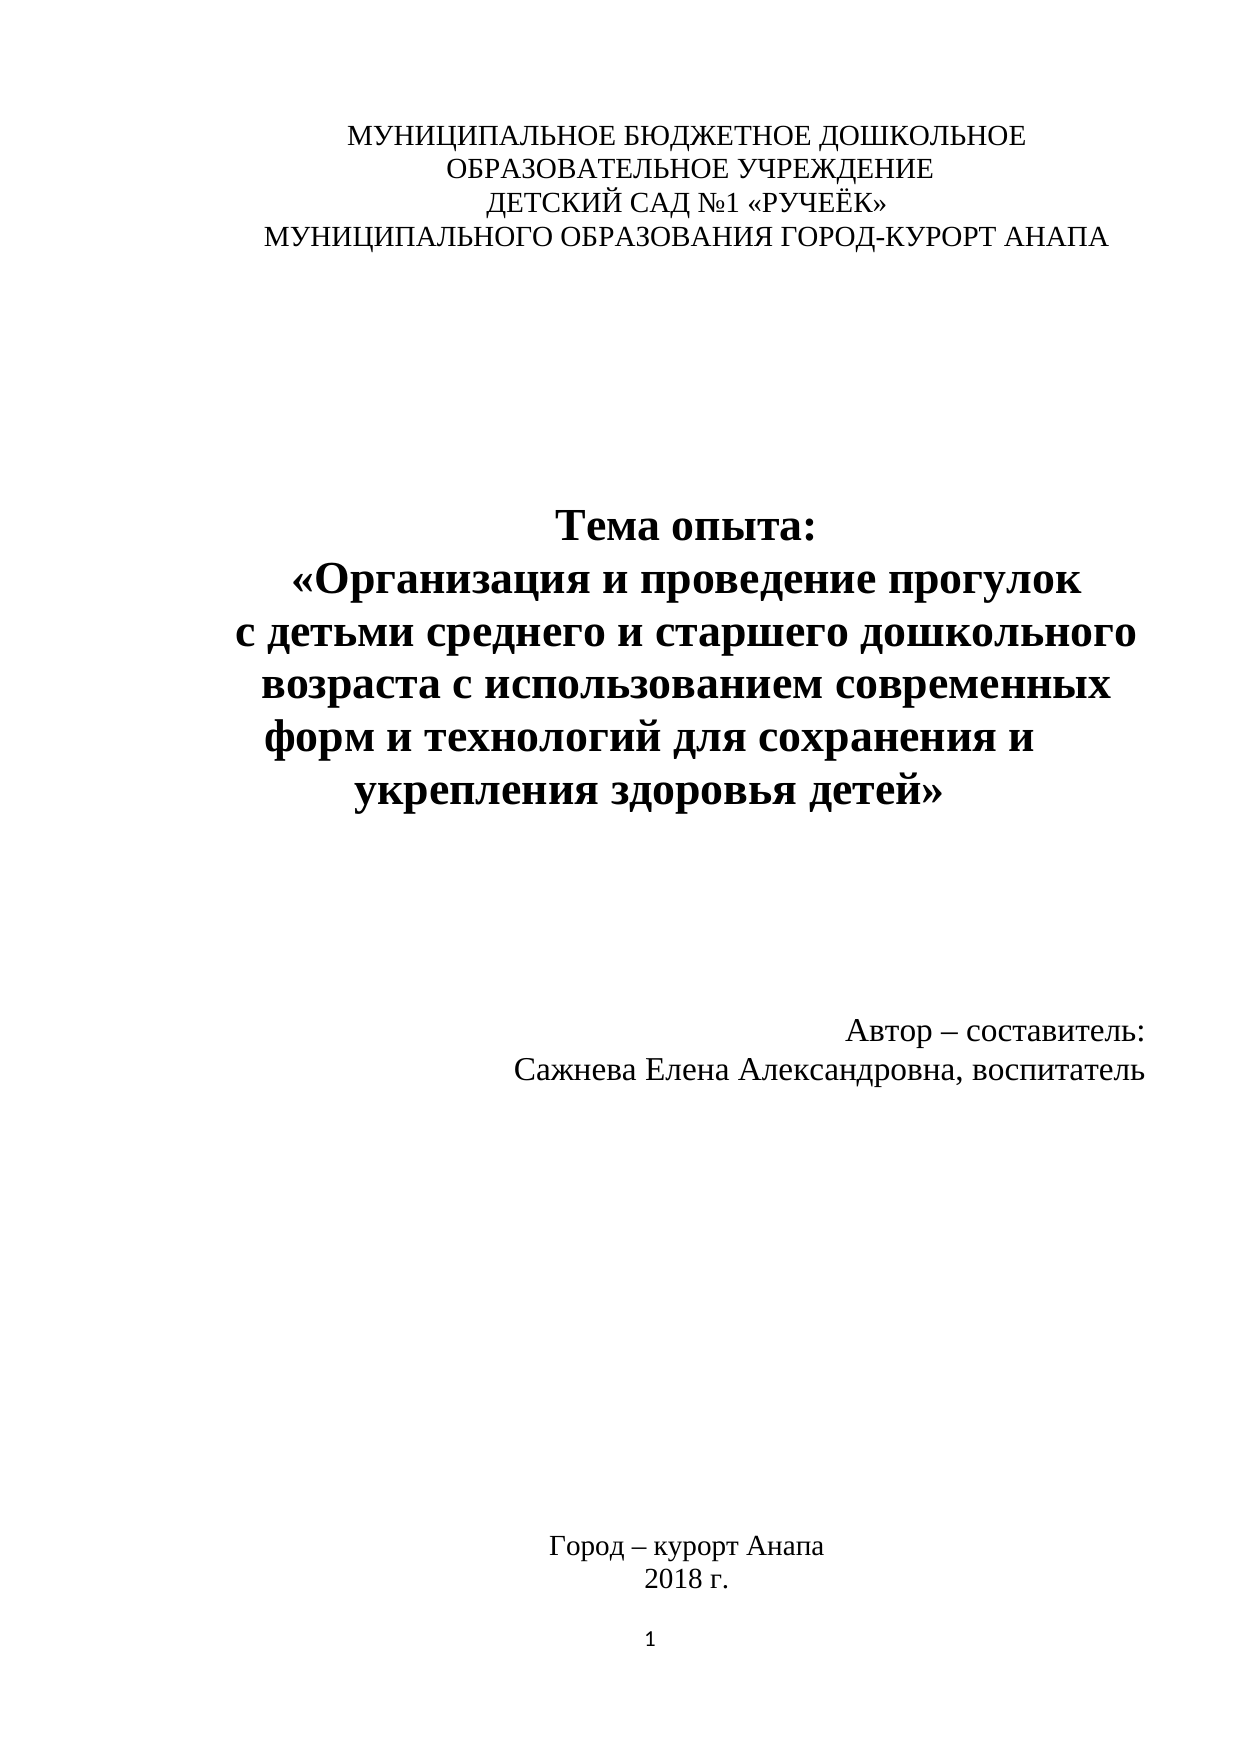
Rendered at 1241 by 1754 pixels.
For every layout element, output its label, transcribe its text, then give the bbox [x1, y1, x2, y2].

text 2018 г. [154, 1562, 1146, 1595]
text Тема опыта: [154, 498, 1146, 551]
text Город – курорт Анапа [154, 1528, 1146, 1562]
text Автор – составитель: [154, 1011, 1146, 1049]
text МУНИЦИПАЛЬНОЕ БЮДЖЕТНОЕ ДОШКОЛЬНОЕ [154, 118, 1146, 152]
text «Организация и проведение прогулок [154, 551, 1146, 603]
text Сажнева Елена Александровна, воспитатель [154, 1049, 1146, 1087]
text с детьми среднего и старшего дошкольного [154, 603, 1146, 656]
text МУНИЦИПАЛЬНОГО ОБРАЗОВАНИЯ ГОРОД-КУРОРТ АНАПА [154, 219, 1146, 252]
text возраста с использованием современных форм и технологий для сохранения и укрепления здоровья детей» [154, 656, 1146, 814]
text ДЕТСКИЙ САД №1 «РУЧЕЁК» [154, 185, 1146, 219]
text ОБРАЗОВАТЕЛЬНОЕ УЧРЕЖДЕНИЕ [154, 152, 1146, 185]
